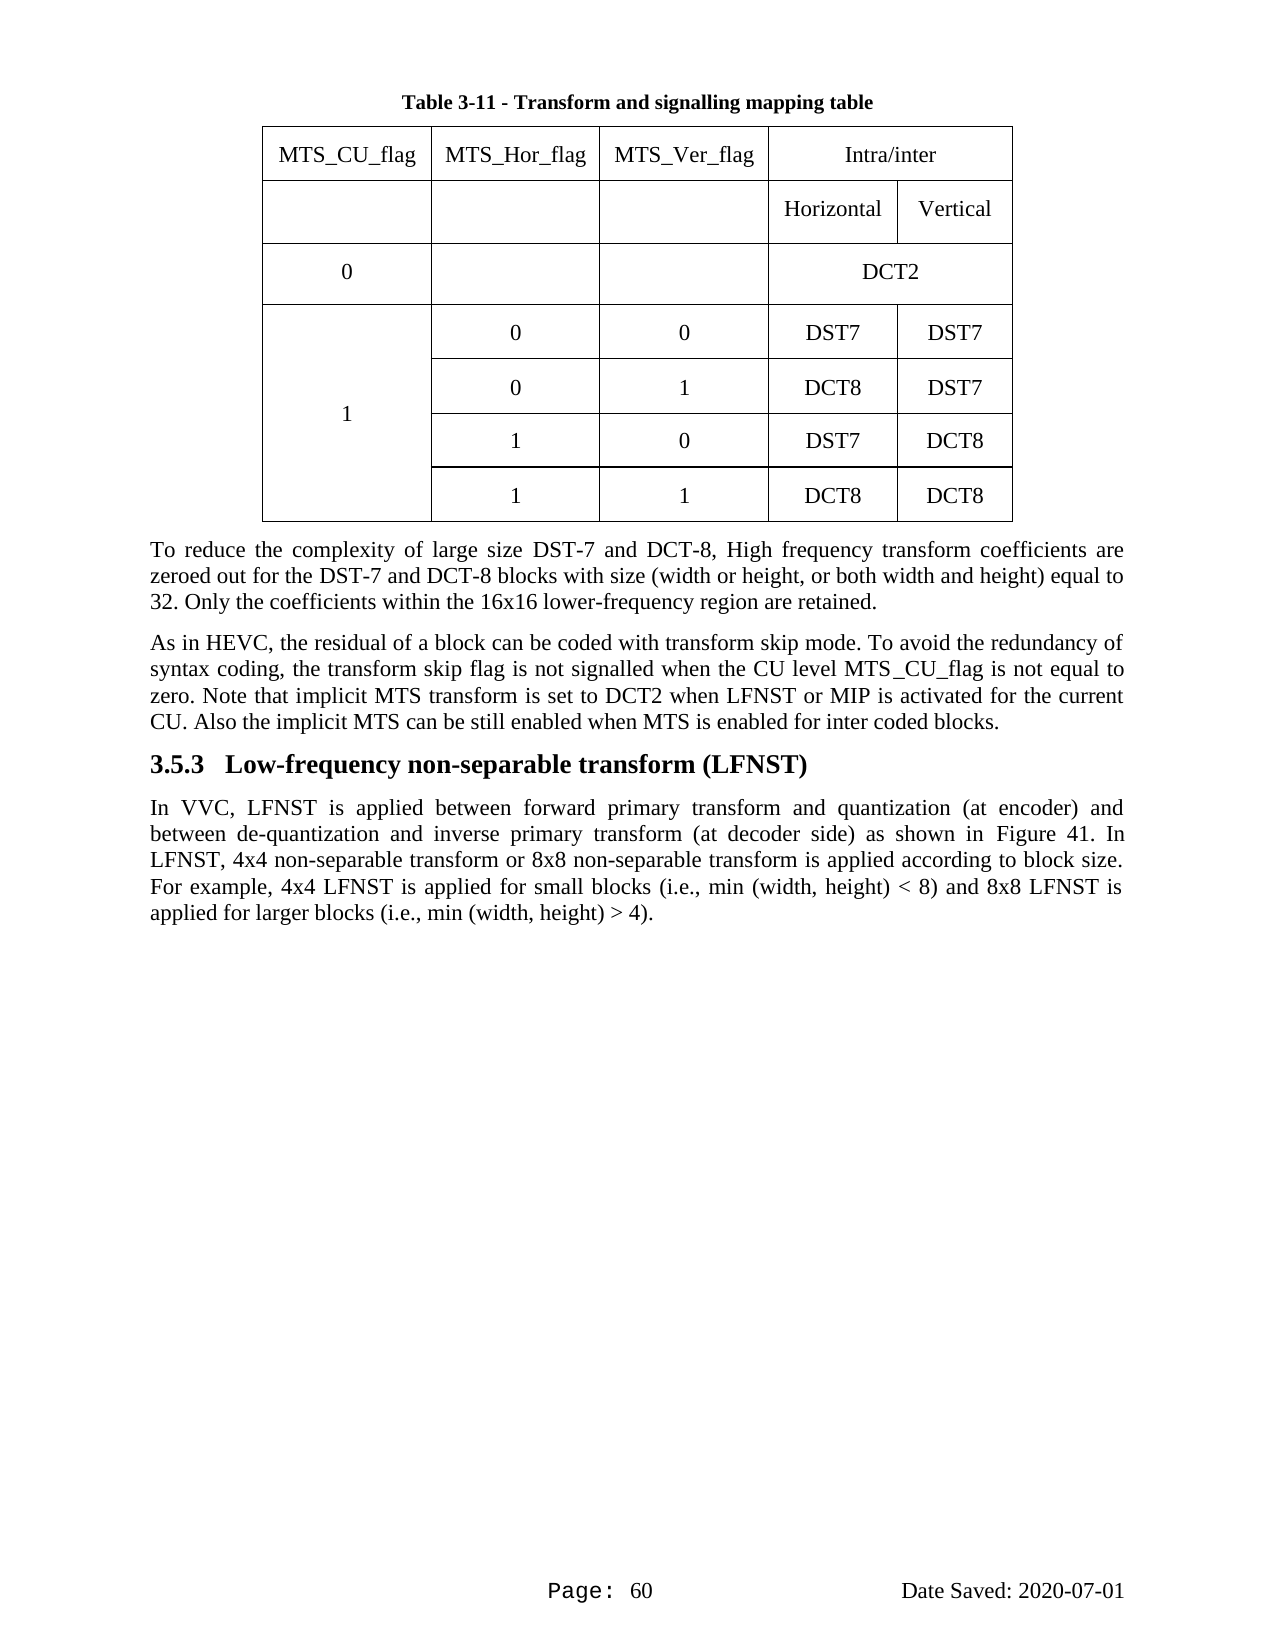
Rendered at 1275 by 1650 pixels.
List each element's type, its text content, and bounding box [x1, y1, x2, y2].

table_cell DST7 [898, 305, 1012, 358]
table_cell 1 [432, 468, 599, 521]
table_cell 1 [432, 414, 599, 466]
table_cell 0 [600, 414, 768, 466]
table_cell DCT8 [898, 468, 1012, 521]
table_cell [600, 181, 768, 242]
text Table 3-11 - Transform and signalling mapping table [150, 90, 1125, 114]
table_cell 1 [600, 468, 768, 521]
table_cell [263, 181, 431, 242]
table_cell DST7 [769, 414, 897, 466]
table_cell DCT8 [769, 359, 897, 412]
table_cell 1 [263, 305, 431, 521]
table_cell DST7 [898, 359, 1012, 412]
text As in HEVC, the residual of a block can be coded with transform skip mode. To avoid the redundancy of syntax coding, the transform skip flag is not signalled when the CU level MTS_CU_flag is not equal to zero. Note that implicit MTS transform is set to DCT2 when LFNST or MIP is activated for the current CU. Also the implicit MTS can be still enabled when MTS is enabled for inter coded blocks. [150, 629, 1125, 734]
table_cell Vertical [898, 181, 1012, 242]
table_cell [432, 181, 599, 242]
table_cell DCT2 [769, 244, 1012, 304]
text To reduce the complexity of large size DST-7 and DCT-8, High frequency transform coefficients are zeroed out for the DST-7 and DCT-8 blocks with size (width or height, or both width and height) equal to 32. Only the coefficients within the 16x16 lower-frequency region are retained. [150, 536, 1125, 615]
table_cell DST7 [769, 305, 897, 358]
table_header MTS_CU_flag [263, 127, 431, 180]
table_cell 0 [432, 305, 599, 358]
table_cell DCT8 [898, 414, 1012, 466]
subtitle Low-frequency non-separable transform (LFNST) [150, 748, 1125, 780]
table_header MTS_Hor_flag [432, 127, 599, 180]
table_cell 0 [263, 244, 431, 304]
table_cell Horizontal [769, 181, 897, 242]
table_cell [432, 244, 599, 304]
table_header Intra/inter [769, 127, 1012, 180]
table_cell [600, 244, 768, 304]
table_cell 1 [600, 359, 768, 412]
table_cell 0 [600, 305, 768, 358]
table_header MTS_Ver_flag [600, 127, 768, 180]
text In VVC, LFNST is applied between forward primary transform and quantization (at encoder) and between de-quantization and inverse primary transform (at decoder side) as shown in Figure 41. In LFNST, 4x4 non-separable transform or 8x8 non-separable transform is applied according to block size. For example, 4x4 LFNST is applied for small blocks (i.e., min (width, height) < 8) and 8x8 LFNST is applied for larger blocks (i.e., min (width, height) > 4). [150, 794, 1125, 926]
table_cell 0 [432, 359, 599, 412]
table_cell DCT8 [769, 468, 897, 521]
